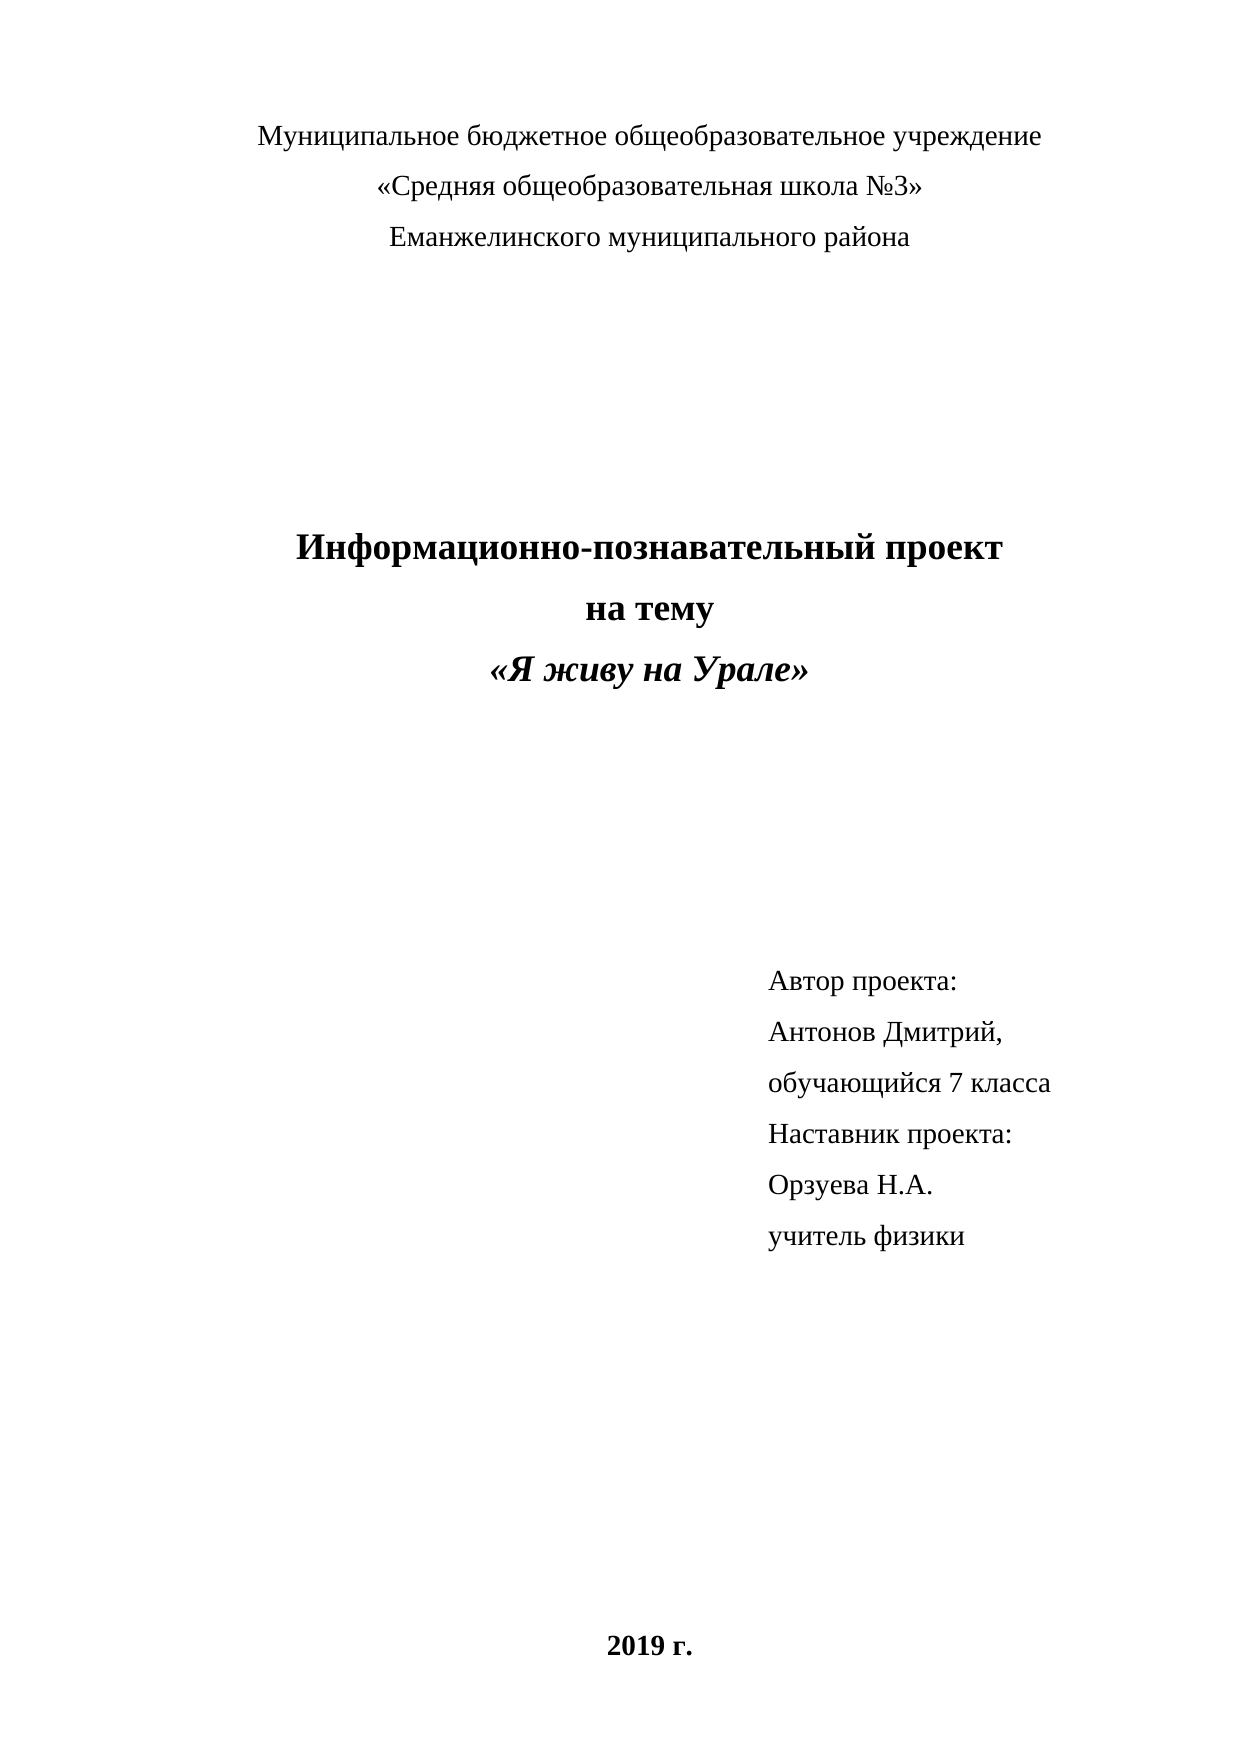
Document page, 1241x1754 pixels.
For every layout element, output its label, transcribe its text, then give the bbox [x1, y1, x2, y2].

list «Средняя общеобразовательная школа №3» [177, 168, 1122, 202]
text обучающийся 7 класса [768, 1065, 1122, 1098]
text Информационно-познавательный проект [177, 525, 1122, 568]
list Муниципальное бюджетное общеобразовательное учреждение [177, 118, 1122, 152]
text учитель физики [768, 1218, 1122, 1252]
text Орзуева Н.А. [768, 1167, 1122, 1201]
text 2019 г. [177, 1628, 1122, 1661]
text Наставник проекта: [768, 1116, 1122, 1150]
text на тему [177, 586, 1122, 629]
text Автор проекта: [768, 963, 1122, 996]
text «Я живу на Урале» [177, 646, 1122, 689]
text Антонов Дмитрий, [768, 1014, 1122, 1047]
list Еманжелинского муниципального района [177, 219, 1122, 252]
